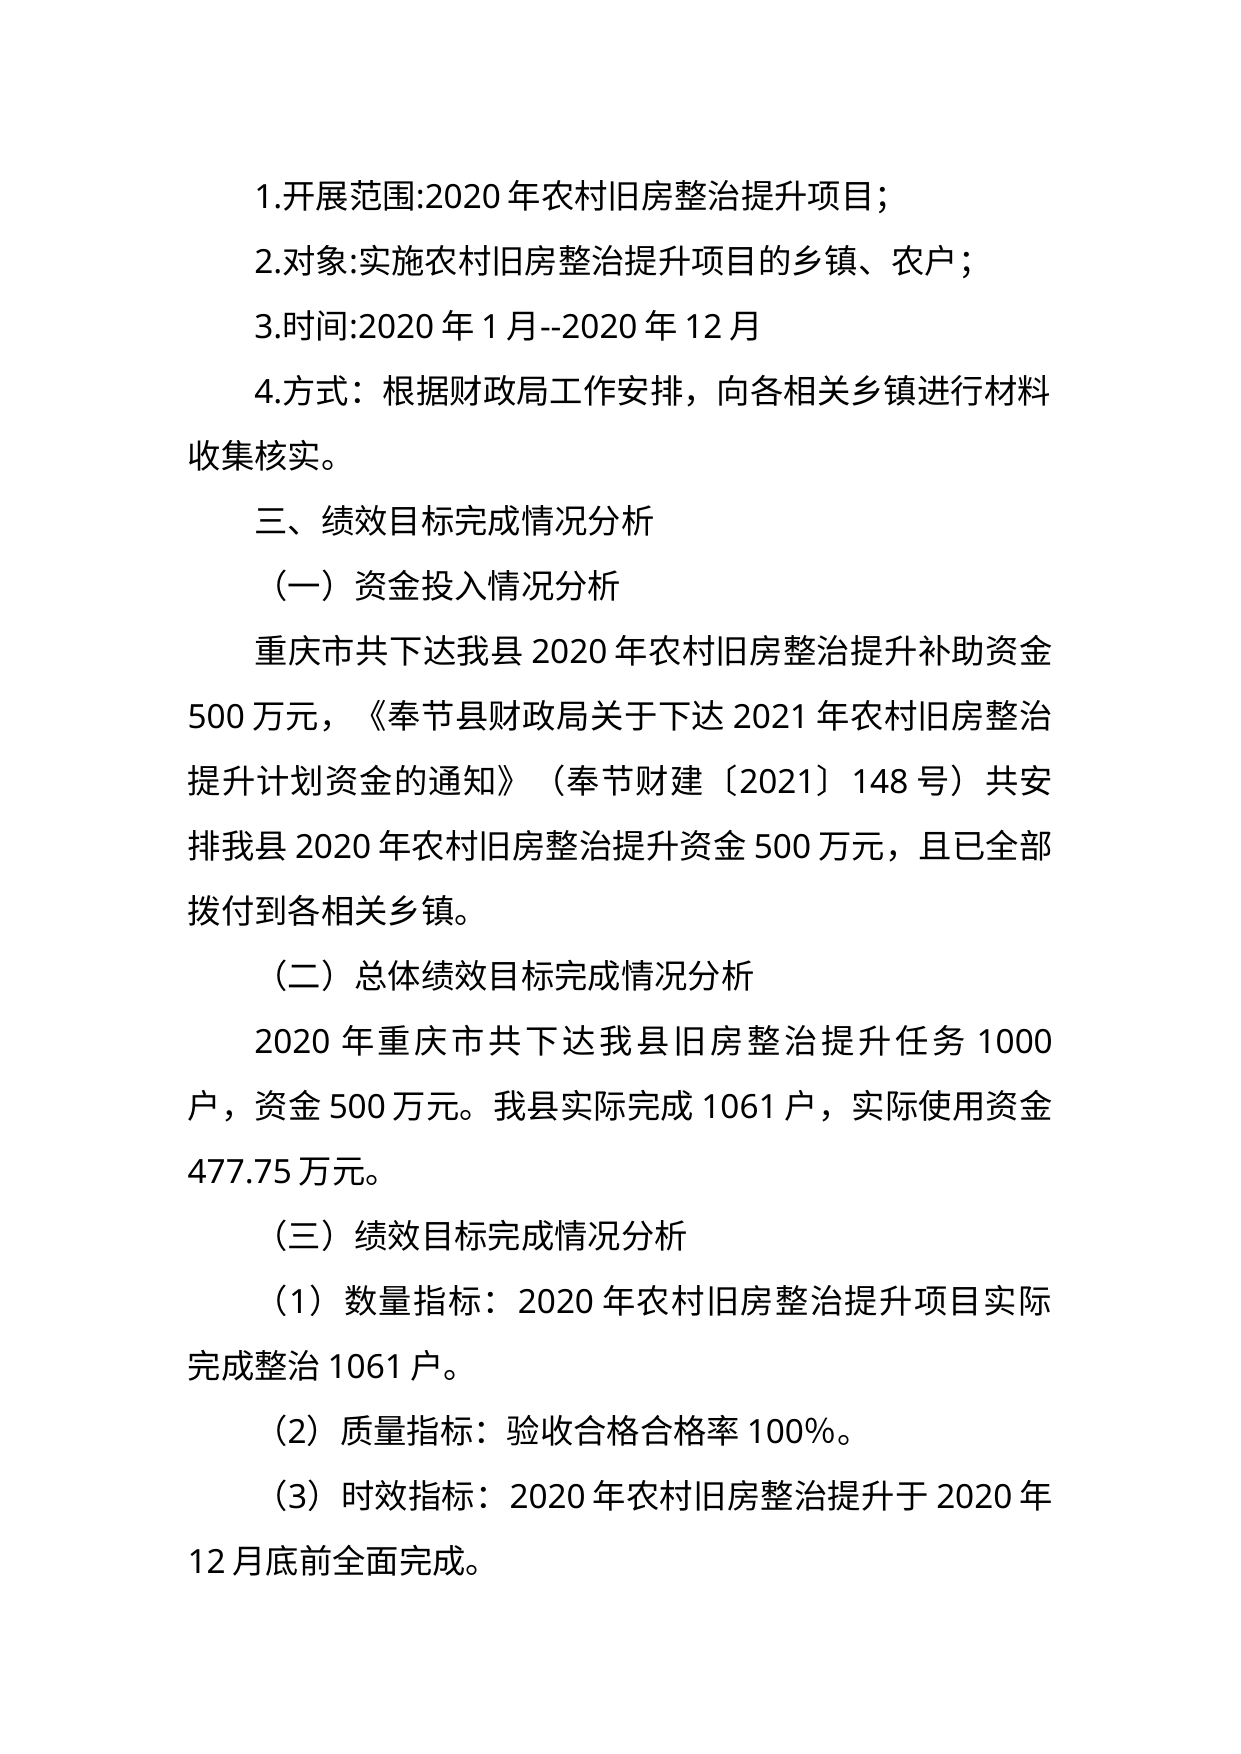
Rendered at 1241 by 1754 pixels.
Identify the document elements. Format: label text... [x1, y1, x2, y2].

text 3.时间:2020年1月--2020年12月 [187, 292, 1053, 357]
text 2.对象:实施农村旧房整治提升项目的乡镇、农户； [187, 227, 1053, 292]
text （3）时效指标：2020年农村旧房整治提升于2020年12月底前全面完成。 [187, 1462, 1053, 1592]
text 1.开展范围:2020年农村旧房整治提升项目； [187, 162, 1053, 227]
text （1）数量指标：2020年农村旧房整治提升项目实际完成整治1061户。 [187, 1267, 1053, 1397]
text 三、绩效目标完成情况分析 [187, 487, 1053, 552]
text 重庆市共下达我县2020年农村旧房整治提升补助资金500万元，《奉节县财政局关于下达2021年农村旧房整治提升计划资金的通知》（奉节财建〔2021〕148号）共安排我县2020年农村旧房整治提升资金500万元，且已全部拨付到各相关乡镇。 [187, 617, 1053, 942]
text 4.方式：根据财政局工作安排，向各相关乡镇进行材料收集核实。 [187, 357, 1053, 487]
text 2020年重庆市共下达我县旧房整治提升任务1000户，资金500万元。我县实际完成1061户，实际使用资金477.75万元。 [187, 1007, 1053, 1202]
text （2）质量指标：验收合格合格率100％。 [187, 1397, 1053, 1462]
list （二）总体绩效目标完成情况分析 [187, 942, 1053, 1007]
text （三）绩效目标完成情况分析 [187, 1202, 1053, 1267]
text （一）资金投入情况分析 [187, 552, 1053, 617]
